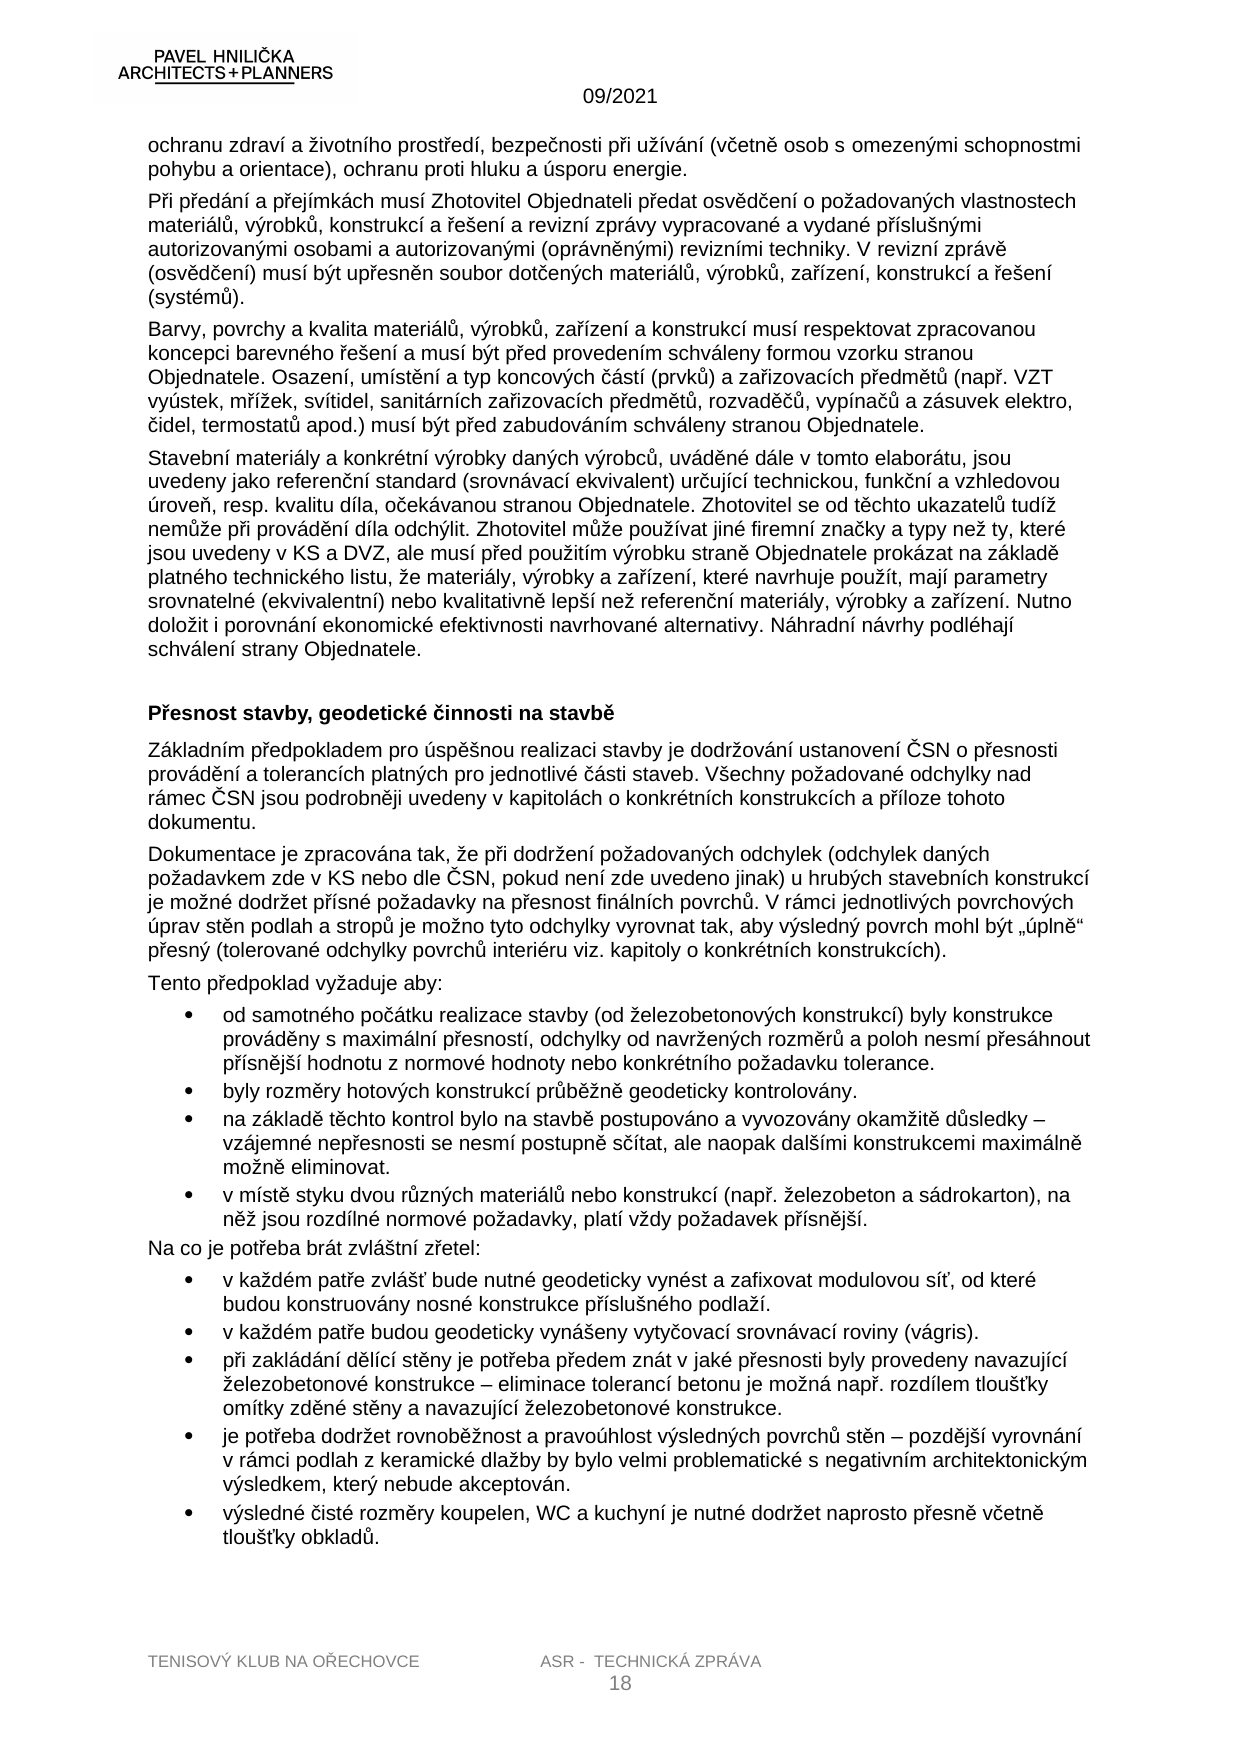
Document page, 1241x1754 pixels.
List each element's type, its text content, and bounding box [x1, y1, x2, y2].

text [148, 133, 1093, 181]
picture [93, 31, 358, 104]
list v místě styku dvou různých materiálů nebo konstrukcí (např. železobeton a sádrokarton), na něž jsou rozdílné normové požadavky, platí vždy požadavek přísnější. [185, 1183, 1093, 1231]
text Při předání a přejímkách musí Zhotovitel Objednateli předat osvědčení o požadovaných vlastnostech materiálů, výrobků, konstrukcí a řešení a revizní zprávy vypracované a vydané příslušnými autorizovanými osobami a autorizovanými (oprávněnými) revizními techniky. V revizní zprávě (osvědčení) musí být upřesněn soubor dotčených materiálů, výrobků, zařízení, konstrukcí a řešení (systémů). [148, 189, 1093, 309]
list od samotného počátku realizace stavby (od železobetonových konstrukcí) byly konstrukce prováděny s maximální přesností, odchylky od navržených rozměrů a poloh nesmí přesáhnout přísnější hodnotu z normové hodnoty nebo konkrétního požadavku tolerance. [185, 1003, 1093, 1075]
text Na co je potřeba brát zvláštní zřetel: [148, 1235, 1093, 1259]
list výsledné čisté rozměry koupelen, WC a kuchyní je nutné dodržet naprosto přesně včetně tloušťky obkladů. [185, 1500, 1093, 1548]
text Základním předpokladem pro úspěšnou realizaci stavby je dodržování ustanovení ČSN o přesnosti provádění a tolerancích platných pro jednotlivé části staveb. Všechny požadované odchylky nad rámec ČSN jsou podrobněji uvedeny v kapitolách o konkrétních konstrukcích a příloze tohoto dokumentu. [148, 738, 1093, 834]
text Barvy, povrchy a kvalita materiálů, výrobků, zařízení a konstrukcí musí respektovat zpracovanou koncepci barevného řešení a musí být před provedením schváleny formou vzorku stranou Objednatele. Osazení, umístění a typ koncových částí (prvků) a zařizovacích předmětů (např. VZT vyústek, mřížek, svítidel, sanitárních zařizovacích předmětů, rozvaděčů, vypínačů a zásuvek elektro, čidel, termostatů apod.) musí být před zabudováním schváleny stranou Objednatele. [148, 317, 1093, 437]
text Tento předpoklad vyžaduje aby: [148, 970, 1093, 994]
list byly rozměry hotových konstrukcí průběžně geodeticky kontrolovány. [185, 1079, 1093, 1103]
list v každém patře budou geodeticky vynášeny vytyčovací srovnávací roviny (vágris). [185, 1320, 1093, 1344]
list v každém patře zvlášť bude nutné geodeticky vynést a zafixovat modulovou síť, od které budou konstruovány nosné konstrukce příslušného podlaží. [185, 1268, 1093, 1316]
list na základě těchto kontrol bylo na stavbě postupováno a vyvozovány okamžitě důsledky – vzájemné nepřesnosti se nesmí postupně sčítat, ale naopak dalšími konstrukcemi maximálně možně eliminovat. [185, 1107, 1093, 1179]
text Dokumentace je zpracována tak, že při dodržení požadovaných odchylek (odchylek daných požadavkem zde v KS nebo dle ČSN, pokud není zde uvedeno jinak) u hrubých stavebních konstrukcí je možné dodržet přísné požadavky na přesnost finálních povrchů. V rámci jednotlivých povrchových úprav stěn podlah a stropů je možno tyto odchylky vyrovnat tak, aby výsledný povrch mohl být „úplně“ přesný (tolerované odchylky povrchů interiéru viz. kapitoly o konkrétních konstrukcích). [148, 842, 1093, 962]
subtitle Přesnost stavby, geodetické činnosti na stavbě [148, 698, 1093, 726]
text Stavební materiály a konkrétní výrobky daných výrobců, uváděné dále v tomto elaborátu, jsou uvedeny jako referenční standard (srovnávací ekvivalent) určující technickou, funkční a vzhledovou úroveň, resp. kvalitu díla, očekávanou stranou Objednatele. Zhotovitel se od těchto ukazatelů tudíž nemůže při provádění díla odchýlit. Zhotovitel může používat jiné firemní značky a typy než ty, které jsou uvedeny v KS a DVZ, ale musí před použitím výrobku straně Objednatele prokázat na základě platného technického listu, že materiály, výrobky a zařízení, které navrhuje použít, mají parametry srovnatelné (ekvivalentní) nebo kvalitativně lepší než referenční materiály, výrobky a zařízení. Nutno doložit i porovnání ekonomické efektivnosti navrhované alternativy. Náhradní návrhy podléhají schválení strany Objednatele. [148, 445, 1093, 661]
list je potřeba dodržet rovnoběžnost a pravoúhlost výsledných povrchů stěn – pozdější vyrovnání v rámci podlah z keramické dlažby by bylo velmi problematické s negativním architektonickým výsledkem, který nebude akceptován. [185, 1424, 1093, 1496]
list při zakládání dělící stěny je potřeba předem znát v jaké přesnosti byly provedeny navazující železobetonové konstrukce – eliminace tolerancí betonu je možná např. rozdílem tloušťky omítky zděné stěny a navazující železobetonové konstrukce. [185, 1348, 1093, 1420]
